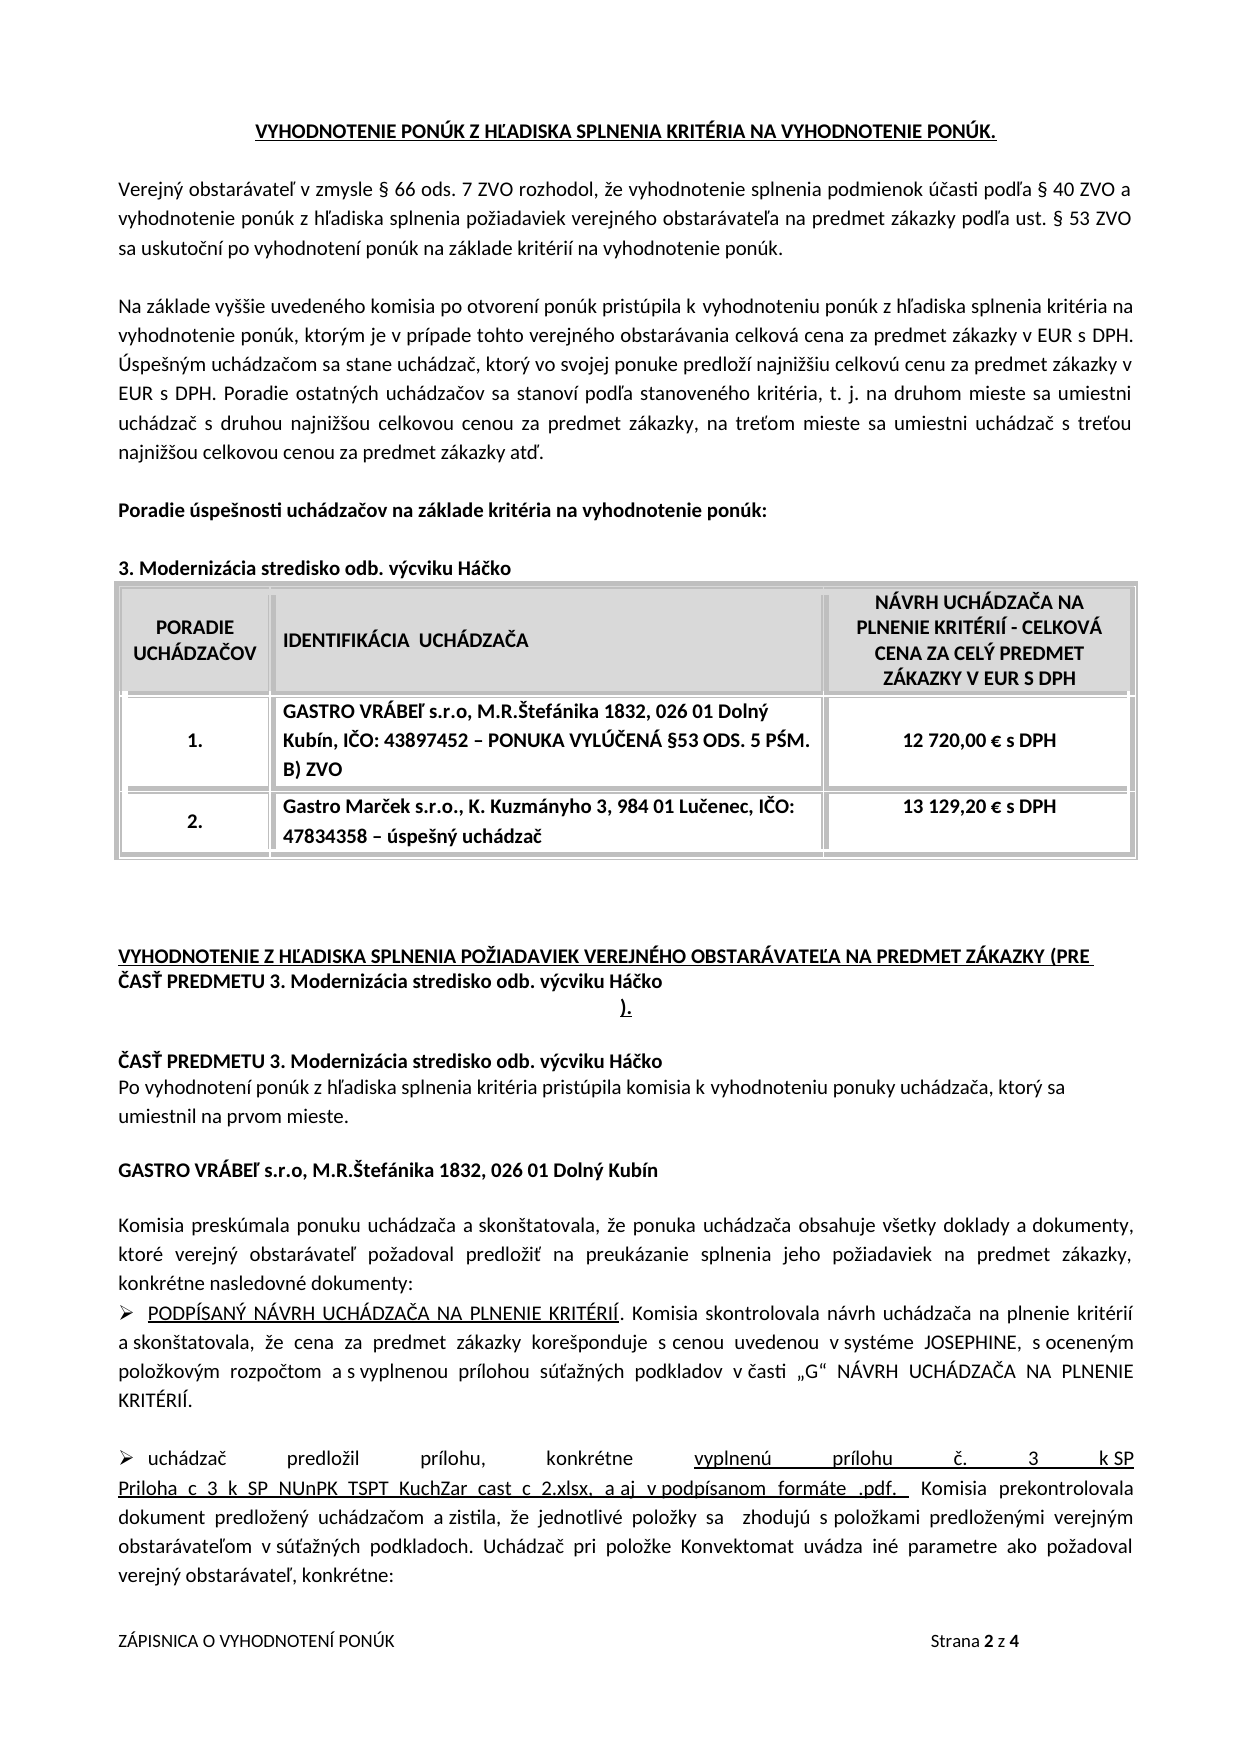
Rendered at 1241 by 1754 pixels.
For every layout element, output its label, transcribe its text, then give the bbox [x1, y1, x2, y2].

table_header PORADIE UCHÁDZAČOV [119, 586, 272, 691]
text Komisia preskúmala ponuku uchádzača a skonštatovala, že ponuka uchádzača obsahuje všetky doklady a dokumenty, ktoré verejný obstarávateľ požadoval predložiť na preukázanie splnenia jeho požiadaviek na predmet zákazky, konkrétne nasledovné dokumenty: [118, 1212, 1134, 1296]
text Po vyhodnotení ponúk z hľadiska splnenia kritéria pristúpila komisia k vyhodnoteniu ponuky uchádzača, ktorý sa umiestnil na prvom mieste. [118, 1074, 1134, 1128]
text ČASŤ PREDMETU 3. Modernizácia stredisko odb. výcviku Háčko [118, 968, 1134, 994]
text Poradie úspešnosti uchádzačov na základe kritéria na vyhodnotenie ponúk: [118, 497, 1134, 523]
table_cell 12 720,00 € s DPH [825, 691, 1134, 786]
list uchádzač predložil prílohu, konkrétne vyplnenú prílohu č. 3 k SP Priloha_c_3_k_SP_NUnPK_TSPT_KuchZar_cast_c_2.xlsx, a aj v podpísanom formáte .pdf. Komisia prekontrolovala dokument predložený uchádzačom a zistila, že jednotlivé položky sa zhodujú s položkami predloženými verejným obstarávateľom v súťažných podkladoch. Uchádzač pri položke Konvektomat uvádza iné parametre ako požadoval verejný obstarávateľ, konkrétne: [118, 1446, 1134, 1588]
text ). [118, 994, 1134, 1019]
table_cell 1. [119, 691, 272, 786]
table_cell 2. [119, 786, 272, 852]
text Verejný obstarávateľ v zmysle § 66 ods. 7 ZVO rozhodol, že vyhodnotenie splnenia podmienok účasti podľa § 40 ZVO a vyhodnotenie ponúk z hľadiska splnenia požiadaviek verejného obstarávateľa na predmet zákazky podľa ust. § 53 ZVO sa uskutoční po vyhodnotení ponúk na základe kritérií na vyhodnotenie ponúk. [118, 176, 1134, 260]
text VYHODNOTENIE Z HĽADISKA SPLNENIA POŽIADAVIEK VEREJNÉHO OBSTARÁVATEĽA NA PREDMET ZÁKAZKY (PRE [118, 943, 1134, 968]
text GASTRO VRÁBEľ s.r.o, M.R.Štefánika 1832, 026 01 Dolný Kubín [118, 1158, 1134, 1183]
list PODPÍSANÝ NÁVRH UCHÁDZAČA NA PLNENIE KRITÉRIÍ. Komisia skontrolovala návrh uchádzača na plnenie kritérií a skonštatovala, že cena za predmet zákazky korešponduje s cenou uvedenou v systéme JOSEPHINE, s oceneným položkovým rozpočtom a s vyplnenou prílohou súťažných podkladov v časti „G“ NÁVRH UCHÁDZAČA NA PLNENIE KRITÉRIÍ. [118, 1300, 1134, 1413]
table_header IDENTIFIKÁCIA UCHÁDZAČA [272, 586, 825, 691]
table_cell 13 129,20 € s DPH [825, 786, 1134, 852]
table_cell Gastro Marček s.r.o., K. Kuzmányho 3, 984 01 Lučenec, IČO: 47834358 – úspešný uchádzač [272, 786, 825, 852]
text VYHODNOTENIE PONÚK Z HĽADISKA SPLNENIA KRITÉRIA NA VYHODNOTENIE PONÚK. [118, 118, 1134, 143]
table_header NÁVRH UCHÁDZAČA NA PLNENIE KRITÉRIÍ - CELKOVÁ CENA ZA CELÝ PREDMET ZÁKAZKY V EUR S DPH [825, 589, 1130, 691]
table_cell GASTRO VRÁBEľ s.r.o, M.R.Štefánika 1832, 026 01 Dolný Kubín, IČO: 43897452 – PONUKA VYLÚČENÁ §53 ODS. 5 PŚM. B) ZVO [276, 698, 821, 786]
text Na základe vyššie uvedeného komisia po otvorení ponúk pristúpila k vyhodnoteniu ponúk z hľadiska splnenia kritéria na vyhodnotenie ponúk, ktorým je v prípade tohto verejného obstarávania celková cena za predmet zákazky v EUR s DPH. Úspešným uchádzačom sa stane uchádzač, ktorý vo svojej ponuke predloží najnižšiu celkovú cenu za predmet zákazky v EUR s DPH. Poradie ostatných uchádzačov sa stanoví podľa stanoveného kritéria, t. j. na druhom mieste sa umiestni uchádzač s druhou najnižšou celkovou cenou za predmet zákazky, na treťom mieste sa umiestni uchádzač s treťou najnižšou celkovou cenou za predmet zákazky atď. [118, 293, 1134, 464]
text 3. Modernizácia stredisko odb. výcviku Háčko [118, 556, 1134, 581]
text ČASŤ PREDMETU 3. Modernizácia stredisko odb. výcviku Háčko [118, 1048, 1134, 1074]
